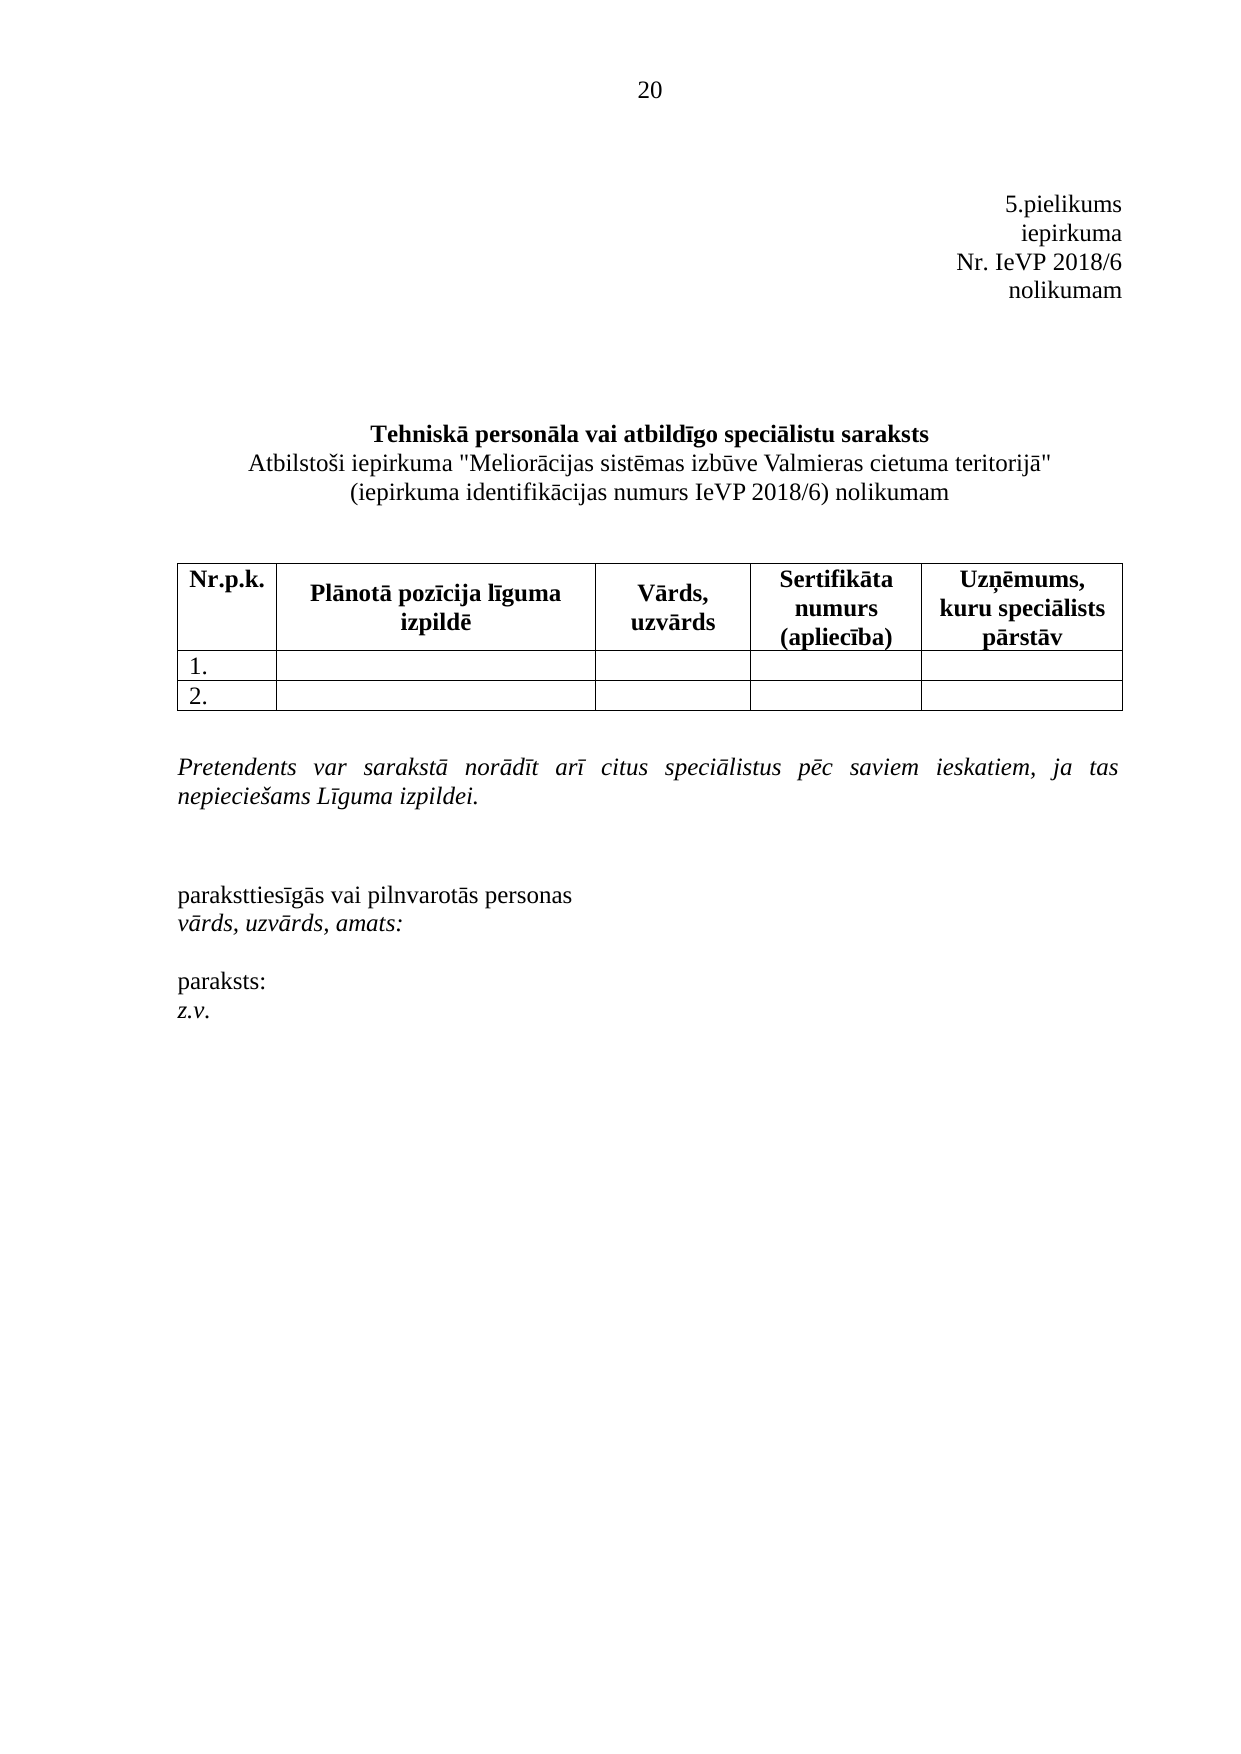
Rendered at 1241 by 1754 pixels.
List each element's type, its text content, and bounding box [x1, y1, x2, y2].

table_header Nr.p.k. [178, 564, 276, 650]
table_header Sertifikāta numurs (apliecība) [751, 564, 921, 650]
table_cell [596, 681, 750, 710]
table_cell [277, 681, 595, 710]
table_cell [751, 681, 921, 710]
text z.v. [177, 995, 1122, 1023]
table_cell 1. [178, 651, 276, 680]
table_cell 2. [178, 681, 276, 710]
text Atbilstoši iepirkuma "Meliorācijas sistēmas izbūve Valmieras cietuma teritorijā" [177, 448, 1122, 477]
text Pretendents var sarakstā norādīt arī citus speciālistus pēc saviem ieskatiem, ja tas nepieciešams Līguma izpildei. [177, 752, 1122, 810]
list 5.pielikums [252, 189, 1122, 218]
text (iepirkuma identifikācijas numurs IeVP 2018/6) nolikumam [177, 477, 1122, 506]
table_cell [751, 651, 921, 680]
text vārds, uzvārds, amats: [177, 908, 1122, 937]
table_cell [596, 651, 750, 680]
text paraksttiesīgās vai pilnvarotās personas [177, 880, 1122, 908]
text iepirkuma [177, 218, 1122, 247]
text Tehniskā personāla vai atbildīgo speciālistu saraksts [177, 419, 1122, 448]
table_cell [277, 651, 595, 680]
text nolikumam [177, 276, 1122, 304]
text Nr. IeVP 2018/6 [177, 247, 1122, 276]
table_header Uzņēmums, kuru speciālists pārstāv [922, 564, 1122, 650]
text paraksts: [177, 966, 1122, 995]
table_cell [922, 651, 1122, 680]
table_cell [922, 681, 1122, 710]
table_header Plānotā pozīcija līguma izpildē tfiks Pretendents [277, 564, 595, 650]
table_header Vārds, uzvārds [596, 564, 750, 650]
